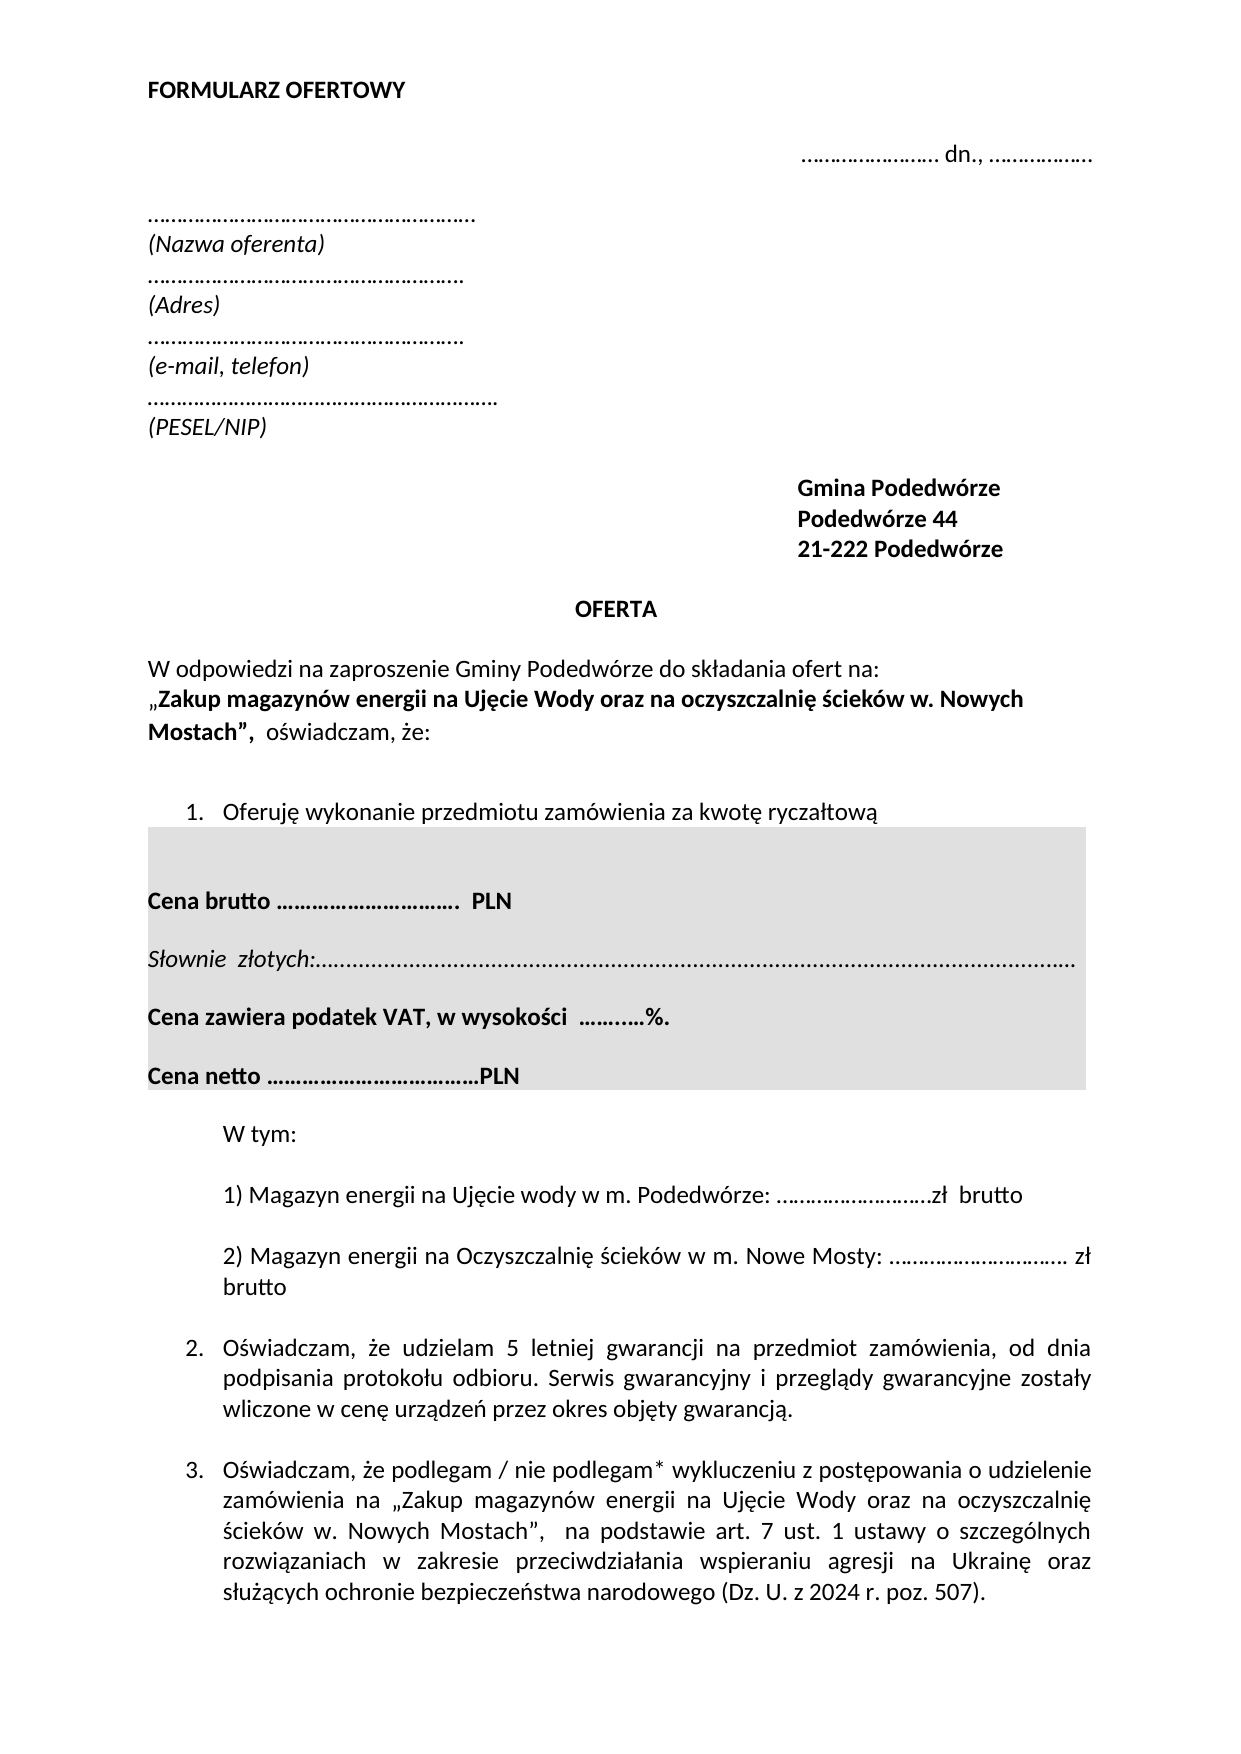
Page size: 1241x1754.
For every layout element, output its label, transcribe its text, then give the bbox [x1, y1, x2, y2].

text Cena netto ………………………………PLN [148, 1060, 1086, 1090]
list Oferuję wykonanie przedmiotu zamówienia za kwotę ryczałtową [185, 796, 1093, 827]
text ………………………………………………… [148, 198, 1093, 228]
text (PESEL/NIP) [148, 411, 1093, 442]
text Cena zawiera podatek VAT, w wysokości ……..…%. [148, 1002, 1086, 1032]
list Oświadczam, że udzielam 5 letniej gwarancji na przedmiot zamówienia, od dnia podpisania protokołu odbioru. Serwis gwarancyjny i przeglądy gwarancyjne zostały wliczone w cenę urządzeń przez okres objęty gwarancją. [185, 1332, 1093, 1423]
text Cena brutto …………………………. PLN [148, 885, 1086, 916]
text „Zakup magazynów energii na Ujęcie Wody oraz na oczyszczalnię ścieków w. Nowych Mostach”, oświadczam, że: [148, 683, 1093, 747]
text (e-mail, telefon) [148, 350, 1093, 381]
list Oświadczam, że podlegam / nie podlegam* wykluczeniu z postępowania o udzielenie zamówienia na „Zakup magazynów energii na Ujęcie Wody oraz na oczyszczalnię ścieków w. Nowych Mostach”, na podstawie art. 7 ust. 1 ustawy o szczególnych rozwiązaniach w zakresie przeciwdziałania wspieraniu agresji na Ukrainę oraz służących ochronie bezpieczeństwa narodowego (Dz. U. z 2024 r. poz. 507). [185, 1454, 1093, 1606]
text Gmina Podedwórze [797, 472, 1093, 503]
list W tym: [223, 1118, 1093, 1148]
text ……………………………………………………. [148, 381, 1093, 411]
text Podedwórze 44 [797, 503, 1093, 533]
text …………………… dn., ……………… [139, 138, 1093, 168]
text OFERTA [139, 593, 1093, 624]
text 21-222 Podedwórze [797, 533, 1093, 564]
list 1) Magazyn energii na Ujęcie wody w m. Podedwórze: ………………………zł brutto [223, 1179, 1093, 1209]
text ………………………………………………. [148, 320, 1093, 350]
text FORMULARZ OFERTOWY [148, 74, 1093, 104]
text W odpowiedzi na zaproszenie Gminy Podedwórze do składania ofert na: [148, 653, 1093, 683]
list 2) Magazyn energii na Oczyszczalnię ścieków w m. Nowe Mosty: …………………………. zł brutto [223, 1240, 1093, 1301]
text (Nazwa oferenta) [148, 228, 1093, 259]
text ………………………………………………. [148, 259, 1093, 289]
text Słownie złotych:…...................................................................................................................… [148, 943, 1086, 974]
text (Adres) [148, 289, 1093, 320]
